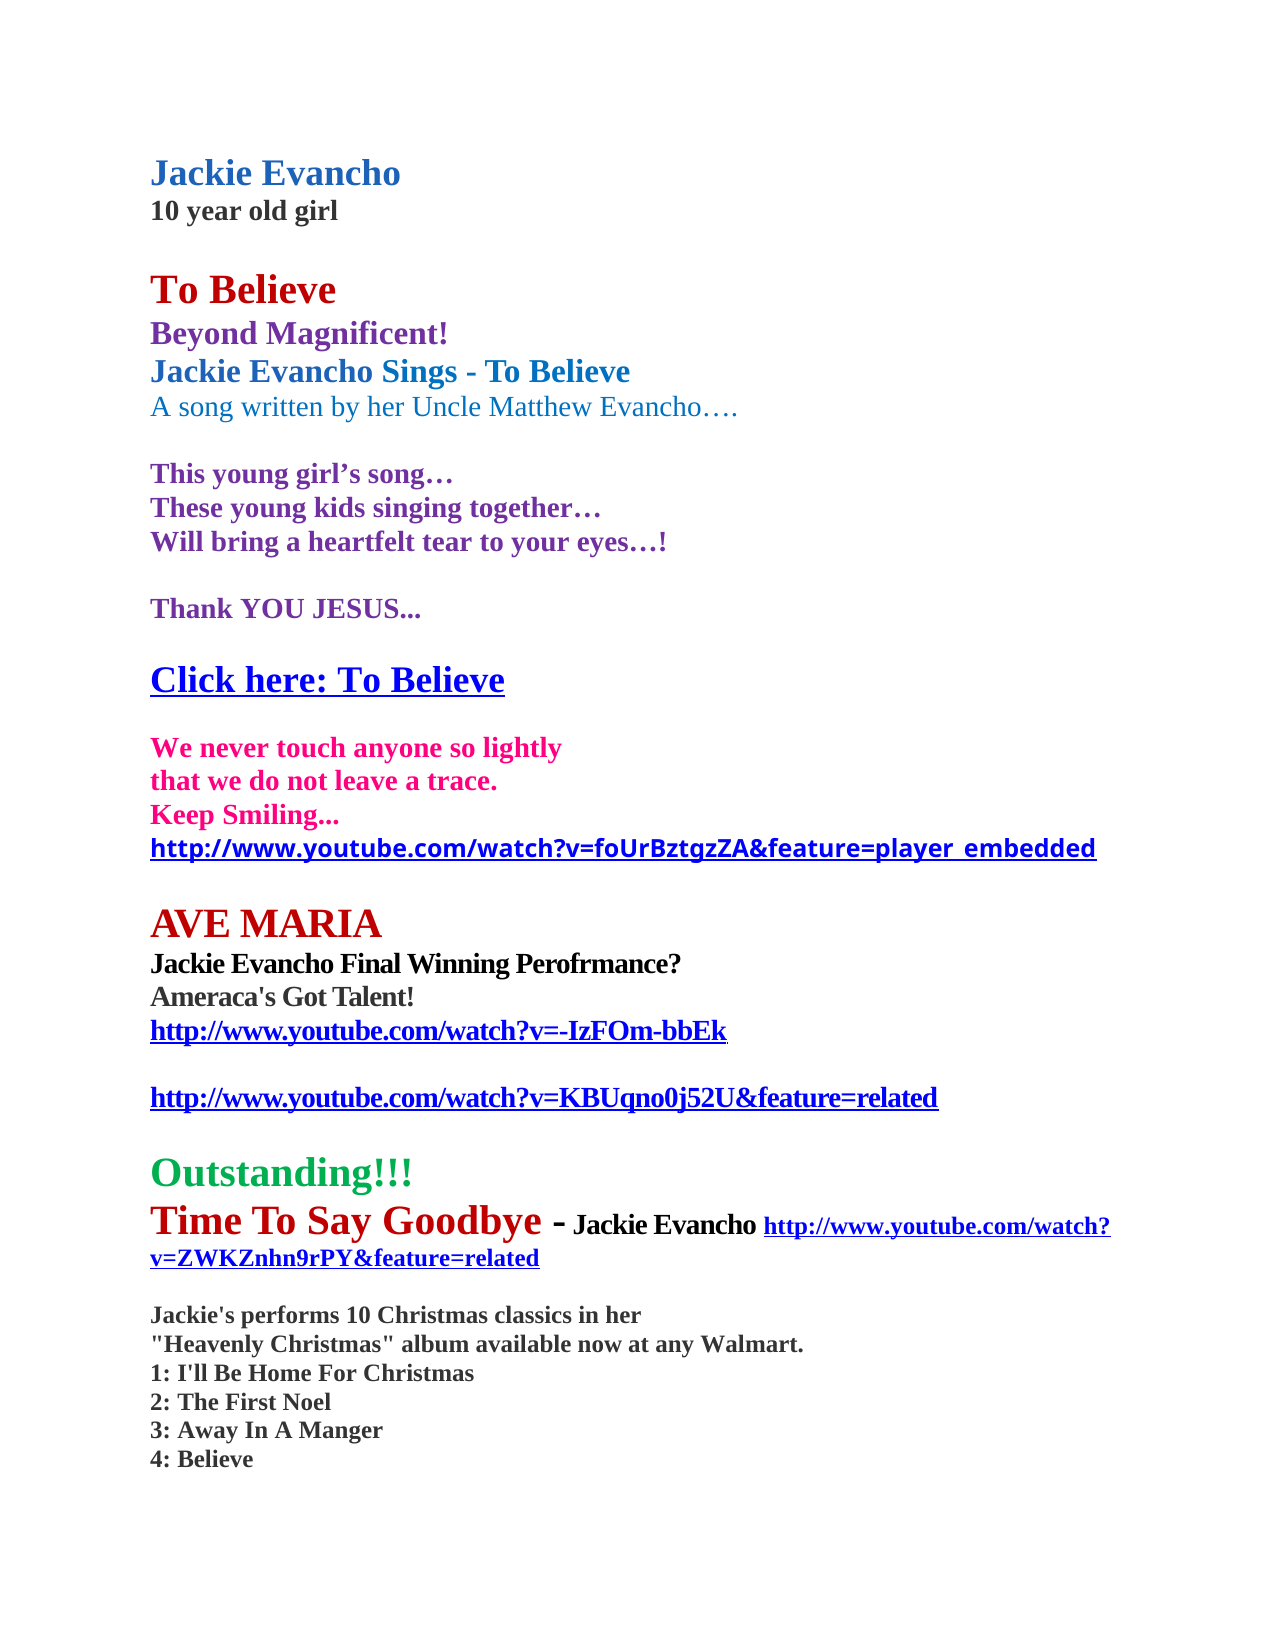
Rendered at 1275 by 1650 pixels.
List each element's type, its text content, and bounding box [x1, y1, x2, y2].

text Jackie Evancho Sings - To Believe [150, 351, 1125, 389]
text Beyond Magnificent! [150, 313, 1125, 351]
text http://www.youtube.com/watch?v=-IzFOm-bbEk [150, 1013, 1125, 1047]
text that we do not leave a trace. Keep Smiling... [150, 763, 1125, 830]
text Outstanding!!! [150, 1147, 1125, 1195]
text Jackie Evancho [150, 150, 1125, 193]
text Jackie's performs 10 Christmas classics in her [150, 1301, 1125, 1329]
text A song written by her Uncle Matthew Evancho…. [150, 389, 1125, 423]
text To Believe [150, 265, 1125, 313]
text Thank YOU JESUS... [150, 591, 1125, 624]
text We never touch anyone so lightly [150, 730, 1125, 763]
text 10 year old girl [150, 193, 1125, 227]
text Will bring a heartfelt tear to your eyes…! [150, 524, 1125, 557]
text These young kids singing together… [150, 490, 1125, 524]
text Ameraca's Got Talent! [150, 979, 1125, 1013]
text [150, 1329, 1125, 1473]
text http://www.youtube.com/watch?v=foUrBztgzZA&feature=player_embedded [150, 830, 1125, 864]
text Click here: To Believe [150, 658, 1125, 701]
text Jackie Evancho Final Winning Perofrmance? [150, 946, 1125, 979]
text Time To Say Goodbye - Jackie Evancho http://www.youtube.com/watch?v=ZWKZnhn9rPY&feature=related [150, 1195, 1125, 1272]
text AVE MARIA [150, 898, 1125, 946]
text This young girl’s song… [150, 457, 1125, 490]
text http://www.youtube.com/watch?v=KBUqno0j52U&feature=related [150, 1080, 1125, 1114]
